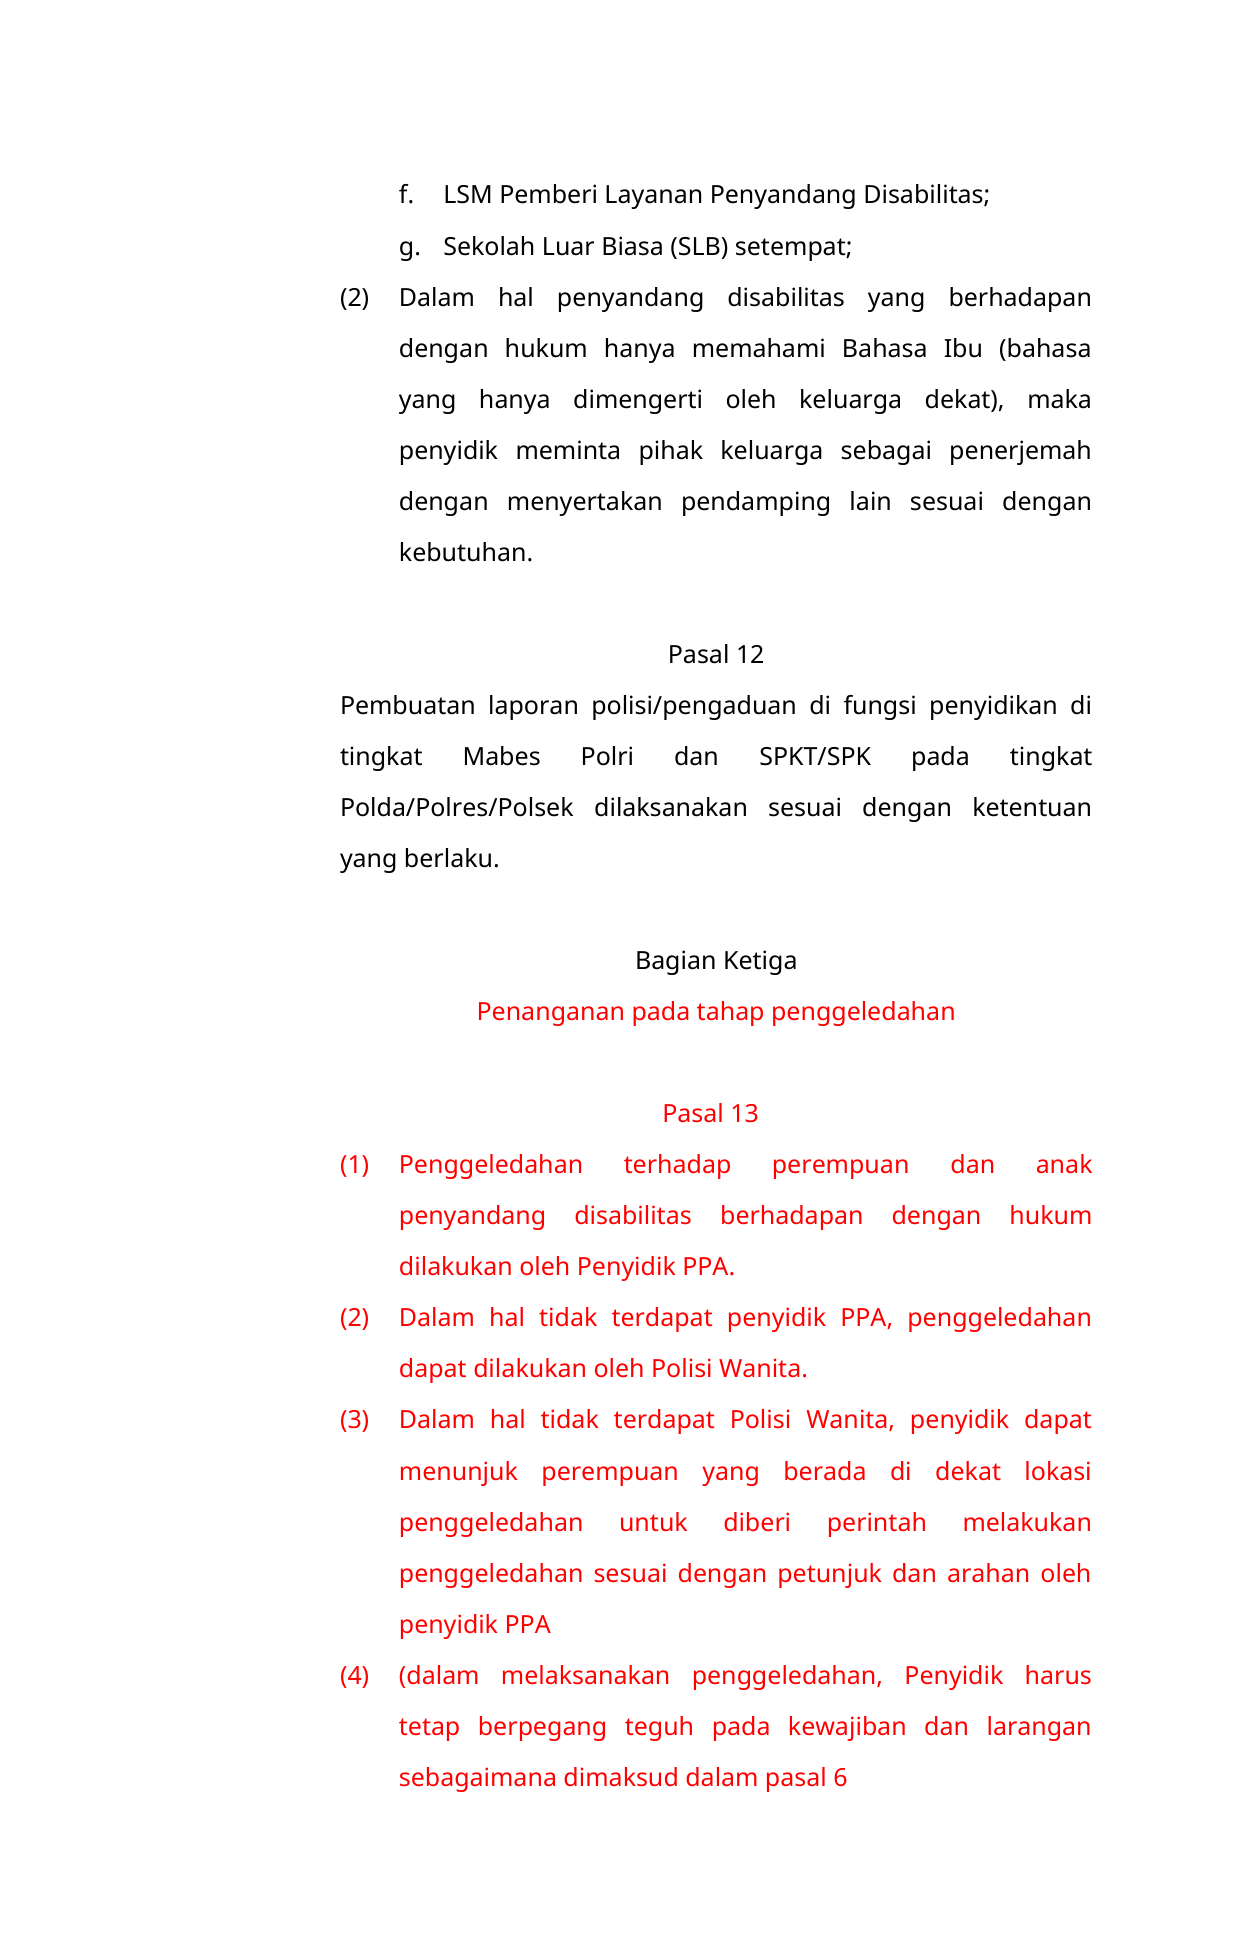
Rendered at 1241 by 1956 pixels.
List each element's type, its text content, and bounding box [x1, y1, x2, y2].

list Penggeledahan terhadap perempuan dan anak penyandang disabilitas berhadapan dengan hukum dilakukan oleh Penyidik PPA. [340, 1147, 1092, 1283]
list Pasal 12 [340, 637, 1092, 671]
list Dalam hal tidak terdapat Polisi Wanita, penyidik dapat menunjuk perempuan yang berada di dekat lokasi penggeledahan untuk diberi perintah melakukan penggeledahan sesuai dengan petunjuk dan arahan oleh penyidik PPA [340, 1402, 1092, 1640]
list Dalam hal tidak terdapat penyidik PPA, penggeledahan dapat dilakukan oleh Polisi Wanita. [340, 1300, 1092, 1385]
text Bagian Ketiga [340, 943, 1092, 977]
list LSM Pemberi Layanan Penyandang Disabilitas; [399, 177, 1092, 211]
text Penanganan pada tahap penggeledahan [340, 994, 1092, 1028]
list Pembuatan laporan polisi/pengaduan di fungsi penyidikan di tingkat Mabes Polri dan SPKT/SPK pada tingkat Polda/Polres/Polsek dilaksanakan sesuai dengan ketentuan yang berlaku. [340, 688, 1092, 875]
list Dalam hal penyandang disabilitas yang berhadapan dengan hukum hanya memahami Bahasa Ibu (bahasa yang hanya dimengerti oleh keluarga dekat), maka penyidik meminta pihak keluarga sebagai penerjemah dengan menyertakan pendamping lain sesuai dengan kebutuhan. [340, 279, 1092, 568]
list (dalam melaksanakan penggeledahan, Penyidik harus tetap berpegang teguh pada kewajiban dan larangan sebagaimana dimaksud dalam pasal 6 [340, 1657, 1092, 1793]
text Pasal 13 [340, 1096, 1092, 1130]
list Sekolah Luar Biasa (SLB) setempat; [399, 228, 1092, 262]
